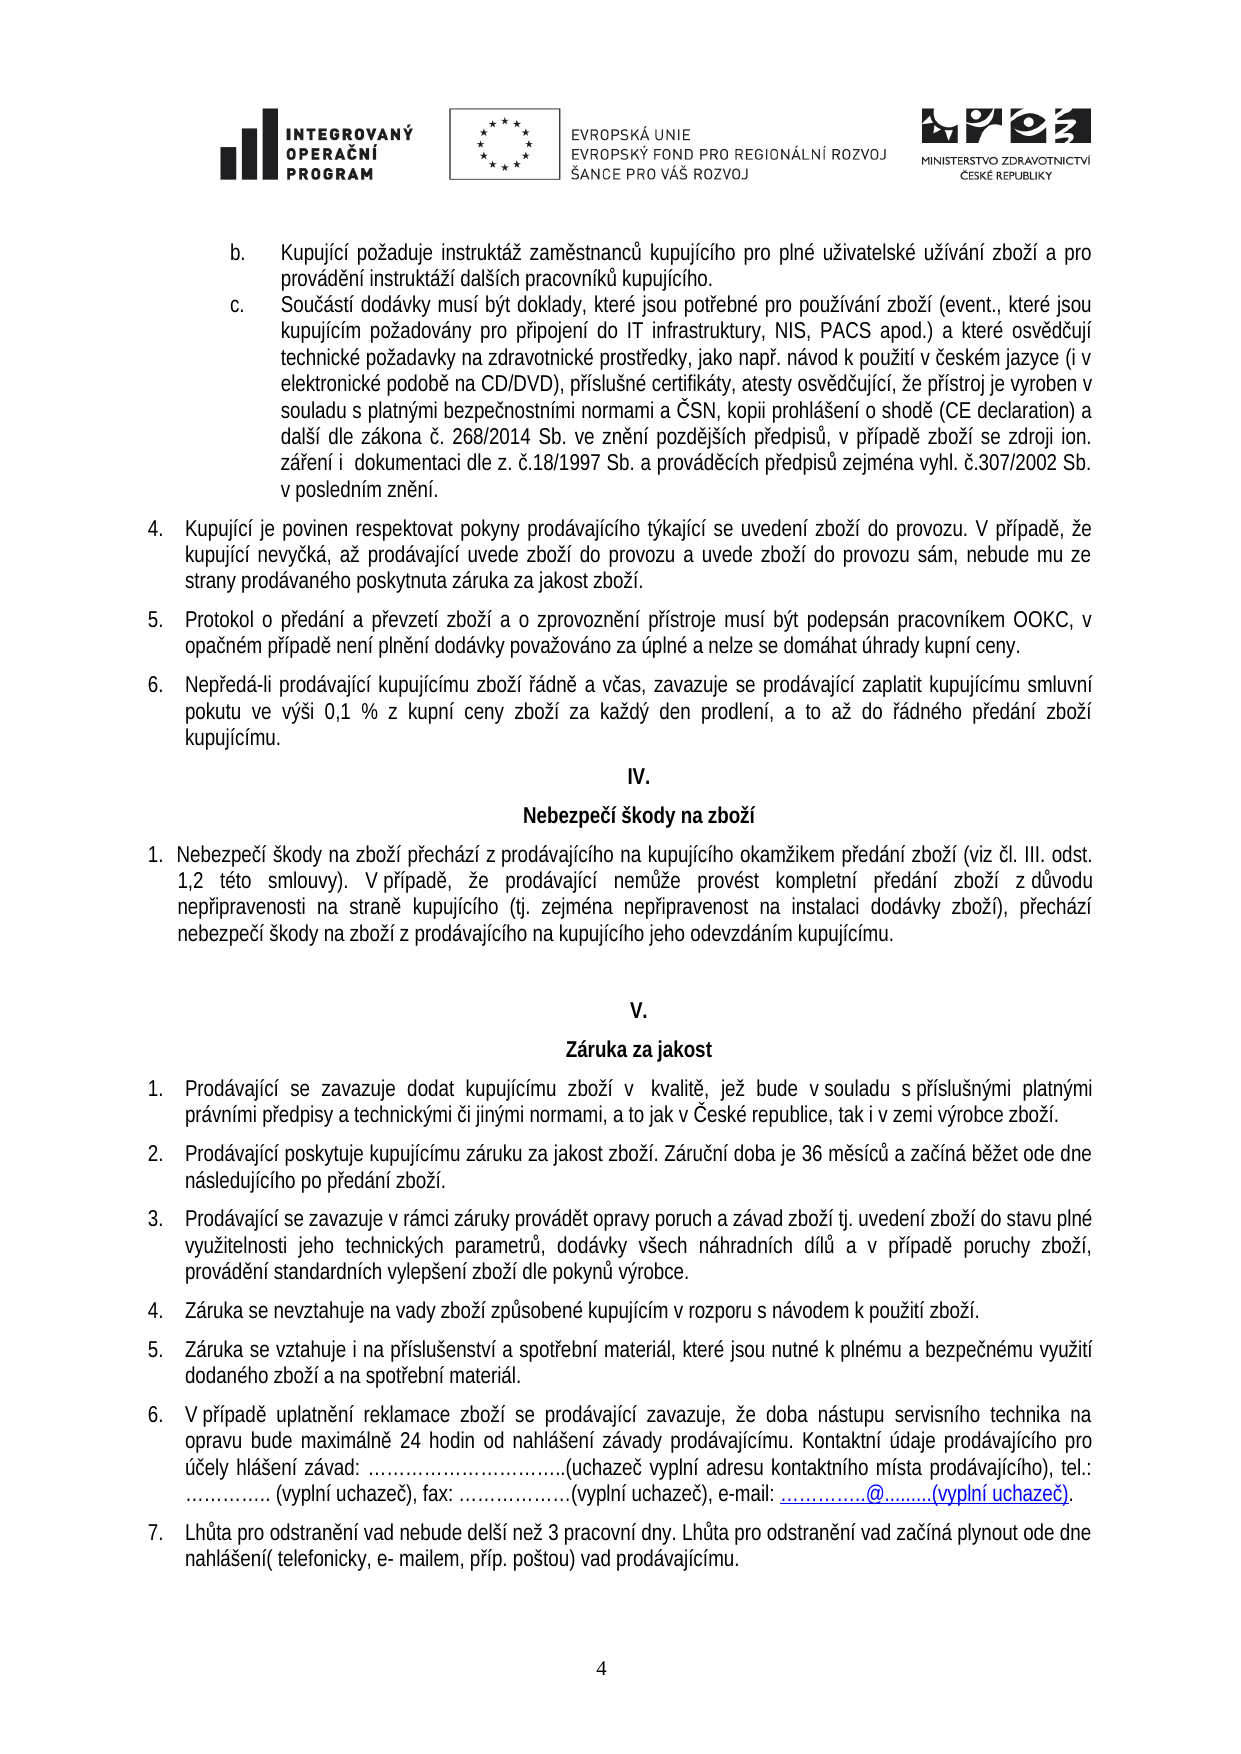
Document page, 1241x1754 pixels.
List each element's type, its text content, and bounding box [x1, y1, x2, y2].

list Lhůta pro odstranění vad nebude delší než 3 pracovní dny. Lhůta pro odstranění vad začíná plynout ode dne nahlášení( telefonicky, e- mailem, příp. poštou) vad prodávajícímu. [148, 1519, 1093, 1572]
list V případě uplatnění reklamace zboží se prodávající zavazuje, že doba nástupu servisního technika na opravu bude maximálně 24 hodin od nahlášení závady prodávajícímu. Kontaktní údaje prodávajícího pro účely hlášení závad: …………………………..(uchazeč vyplní adresu kontaktního místa prodávajícího), tel.: ………….. (vyplní uchazeč), fax: ………………(vyplní uchazeč), e-mail: …………..@.........(vyplní uchazeč). [148, 1401, 1093, 1506]
subtitle Záruka za jakost [185, 1036, 1093, 1062]
subtitle Nebezpečí škody na zboží [185, 802, 1093, 828]
list Prodávající se zavazuje v rámci záruky provádět opravy poruch a závad zboží tj. uvedení zboží do stavu plné využitelnosti jeho technických parametrů, dodávky všech náhradních dílů a v případě poruchy zboží, provádění standardních vylepšení zboží dle pokynů výrobce. [148, 1205, 1093, 1284]
list Nepředá-li prodávající kupujícímu zboží řádně a včas, zavazuje se prodávající zaplatit kupujícímu smluvní pokutu ve výši 0,1 % z kupní ceny zboží za každý den prodlení, a to až do řádného předání zboží kupujícímu. [148, 671, 1093, 750]
text V. [185, 997, 1093, 1024]
text IV. [185, 763, 1093, 789]
list Kupující je povinen respektovat pokyny prodávajícího týkající se uvedení zboží do provozu. V případě, že kupující nevyčká, až prodávající uvede zboží do provozu a uvede zboží do provozu sám, nebude mu ze strany prodávaného poskytnuta záruka za jakost zboží. [148, 514, 1093, 593]
list Kupující požaduje instruktáž zaměstnanců kupujícího pro plné uživatelské užívání zboží a pro provádění instruktáží dalších pracovníků kupujícího. [230, 238, 1093, 291]
list Prodávající se zavazuje dodat kupujícímu zboží v kvalitě, jež bude v souladu s příslušnými platnými právními předpisy a technickými či jinými normami, a to jak v České republice, tak i v zemi výrobce zboží. [148, 1075, 1093, 1128]
list Záruka se vztahuje i na příslušenství a spotřební materiál, které jsou nutné k plnému a bezpečnému využití dodaného zboží a na spotřební materiál. [148, 1336, 1093, 1388]
list Protokol o předání a převzetí zboží a o zprovoznění přístroje musí být podepsán pracovníkem OOKC, v opačném případě není plnění dodávky považováno za úplné a nelze se domáhat úhrady kupní ceny. [148, 606, 1093, 659]
list Součástí dodávky musí být doklady, které jsou potřebné pro používání zboží (event., které jsou kupujícím požadovány pro připojení do IT infrastruktury, NIS, PACS apod.) a které osvědčují technické požadavky na zdravotnické prostředky, jako např. návod k použití v českém jazyce (i v elektronické podobě na CD/DVD), příslušné certifikáty, atesty osvědčující, že přístroj je vyroben v souladu s platnými bezpečnostními normami a ČSN, kopii prohlášení o shodě (CE declaration) a další dle zákona č. 268/2014 Sb. ve znění pozdějších předpisů, v případě zboží se zdroji ion. záření i dokumentaci dle z. č.18/1997 Sb. a prováděcích předpisů zejména vyhl. č.307/2002 Sb. v posledním znění. [230, 291, 1093, 502]
text 1. Nebezpečí škody na zboží přechází z prodávajícího na kupujícího okamžikem předání zboží (viz čl. III. odst. 1,2 této smlouvy). V případě, že prodávající nemůže provést kompletní předání zboží z důvodu nepřipravenosti na straně kupujícího (tj. zejména nepřipravenost na instalaci dodávky zboží), přechází nebezpečí škody na zboží z prodávajícího na kupujícího jeho odevzdáním kupujícímu. [148, 841, 1093, 946]
list Záruka se nevztahuje na vady zboží způsobené kupujícím v rozporu s návodem k použití zboží. [148, 1297, 1093, 1323]
picture [184, 73, 1127, 215]
list Prodávající poskytuje kupujícímu záruku za jakost zboží. Záruční doba je 36 měsíců a začíná běžet ode dne následujícího po předání zboží. [148, 1140, 1093, 1193]
